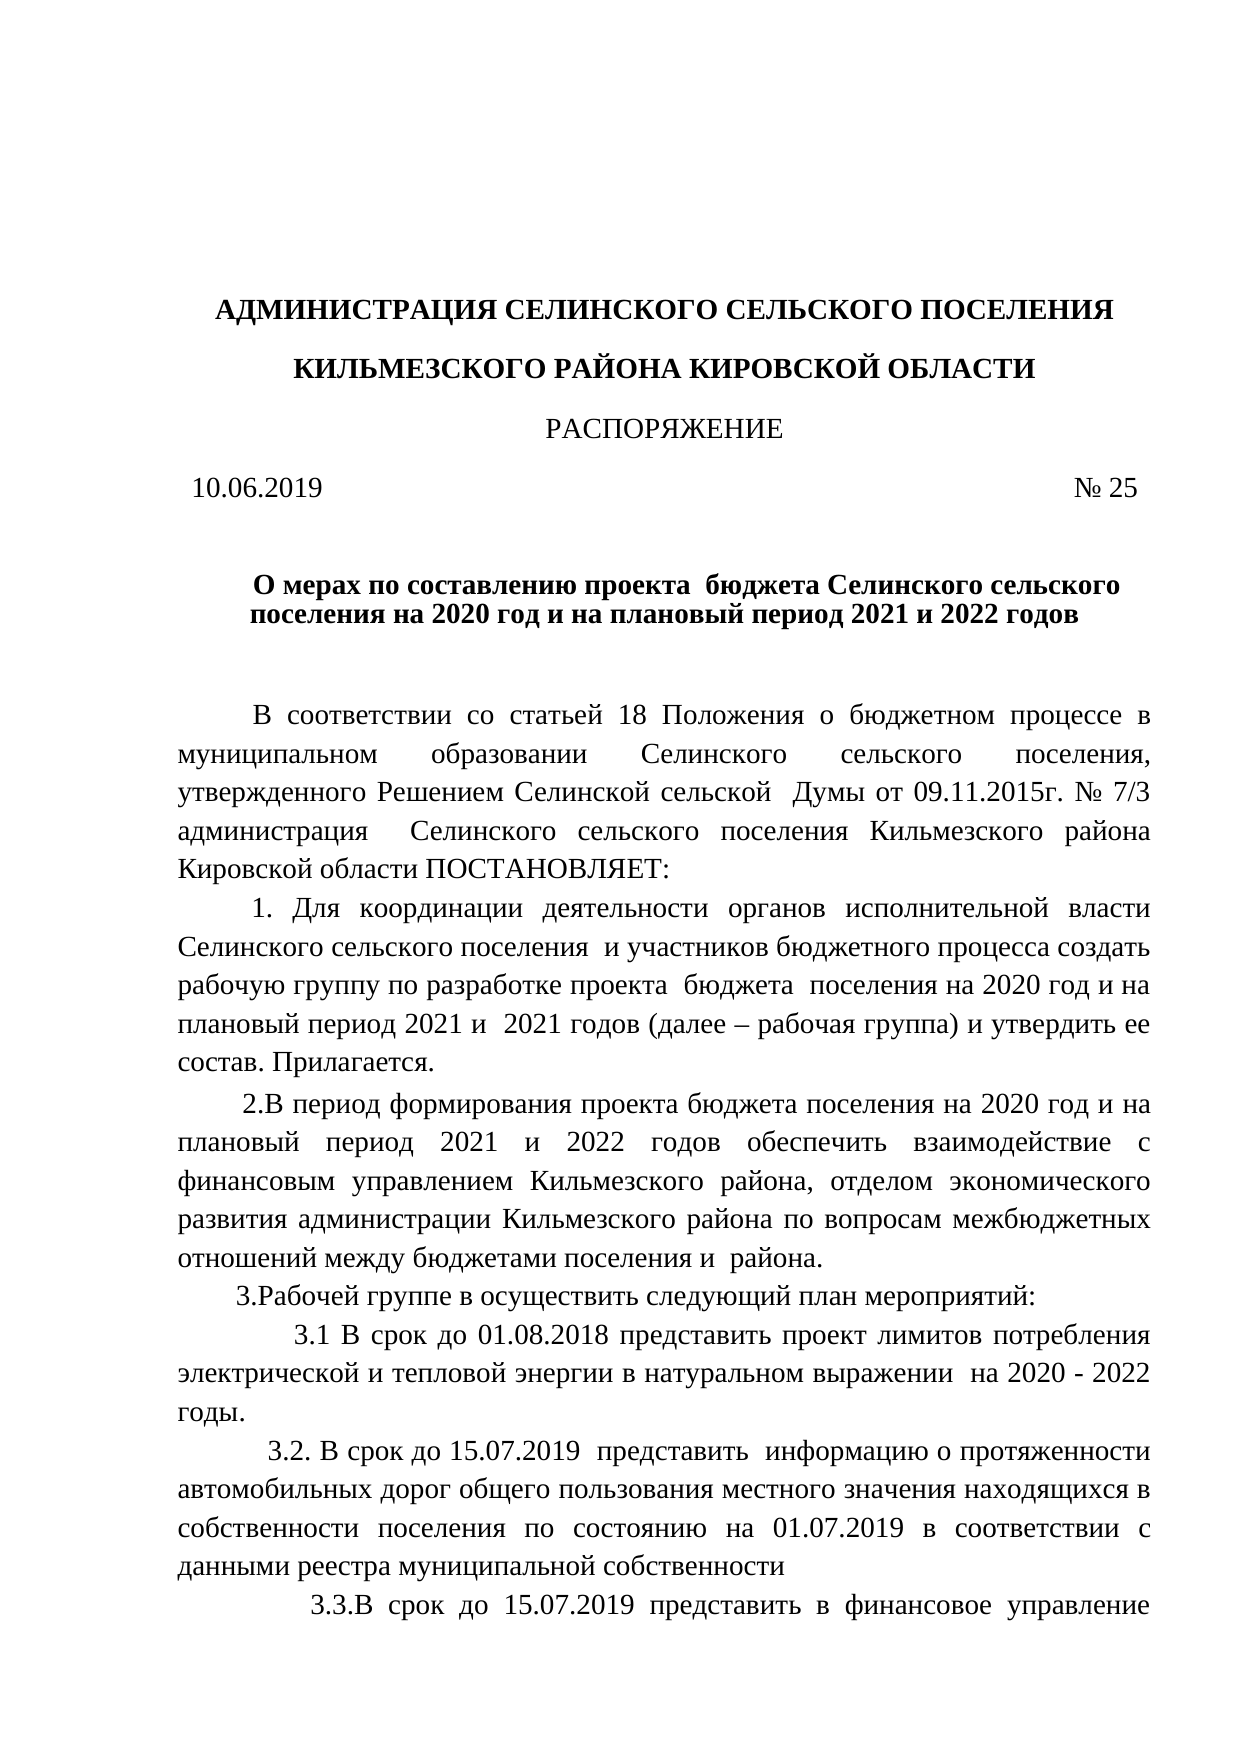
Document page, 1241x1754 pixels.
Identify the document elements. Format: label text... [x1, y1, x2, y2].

text 3.Рабочей группе в осуществить следующий план мероприятий: [177, 1278, 1152, 1312]
text 10.06.2019 № 25 [177, 470, 1152, 504]
text 2.В период формирования проекта бюджета поселения на 2020 год и на плановый период 2021 и 2022 годов обеспечить взаимодействие с финансовым управлением Кильмезского района, отделом экономического развития администрации Кильмезского района по вопросам межбюджетных отношений между бюджетами поселения и района. [177, 1086, 1152, 1273]
text КИЛЬМЕЗСКОГО РАЙОНА КИРОВСКОЙ ОБЛАСТИ [177, 352, 1152, 385]
text 3.2. В срок до 15.07.2019 представить информацию о протяженности автомобильных дорог общего пользования местного значения находящихся в собственности поселения по состоянию на 01.07.2019 в соответствии с данными реестра муниципальной собственности [177, 1433, 1152, 1582]
text 1. Для координации деятельности органов исполнительной власти Селинского сельского поселения и участников бюджетного процесса создать рабочую группу по разработке проекта бюджета поселения на 2020 год и на плановый период 2021 и 2021 годов (далее – рабочая группа) и утвердить ее состав. Прилагается. [177, 890, 1152, 1080]
text АДМИНИСТРАЦИЯ СЕЛИНСКОГО СЕЛЬСКОГО ПОСЕЛЕНИЯ [177, 292, 1152, 326]
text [177, 1587, 1152, 1620]
text РАСПОРЯЖЕНИЕ [177, 411, 1152, 444]
text О мерах по составлению проекта бюджета Селинского сельского поселения на 2020 год и на плановый период 2021 и 2022 годов [177, 571, 1152, 630]
text В соответствии со статьей 18 Положения о бюджетном процессе в муниципальном образовании Селинского сельского поселения, утвержденного Решением Селинской сельской Думы от 09.11.2015г. № 7/3 администрация Селинского сельского поселения Кильмезского района Кировской области ПОСТАНОВЛЯЕТ: [177, 697, 1152, 885]
text 3.1 В срок до 01.08.2018 представить проект лимитов потребления электрической и тепловой энергии в натуральном выражении на 2020 - 2022 годы. [177, 1317, 1152, 1428]
